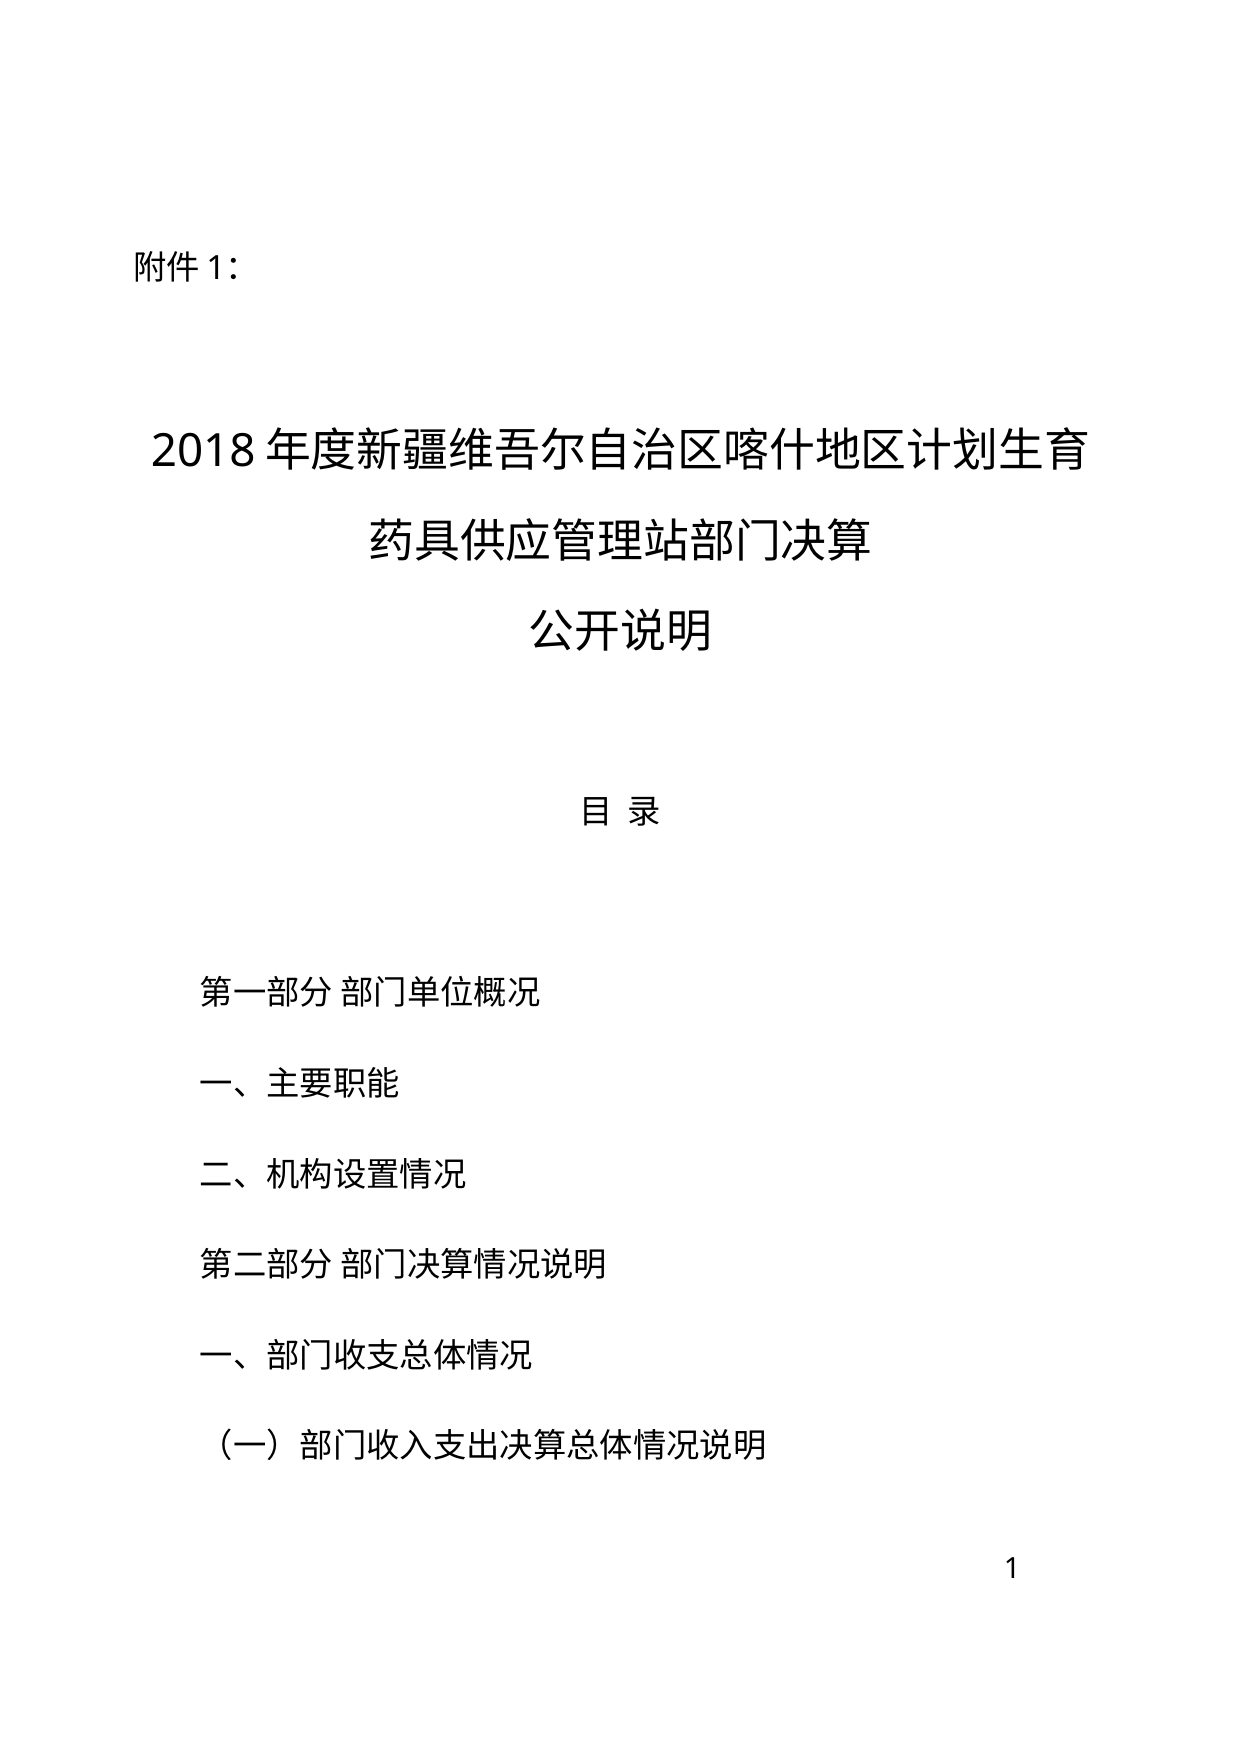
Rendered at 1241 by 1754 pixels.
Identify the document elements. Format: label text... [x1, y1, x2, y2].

text 一、主要职能 [133, 1036, 1107, 1126]
text 公开说明 [133, 582, 1107, 673]
text 二、机构设置情况 [133, 1126, 1107, 1217]
text 2018年度新疆维吾尔自治区喀什地区计划生育药具供应管理站部门决算 [133, 401, 1107, 582]
text 第二部分 部门决算情况说明 [133, 1217, 1107, 1307]
text 附件1： [133, 220, 1107, 311]
text 第一部分 部门单位概况 [133, 945, 1107, 1036]
text 一、部门收支总体情况 [133, 1307, 1107, 1398]
text （一）部门收入支出决算总体情况说明 [133, 1398, 1107, 1489]
text 目 录 [133, 764, 1107, 854]
